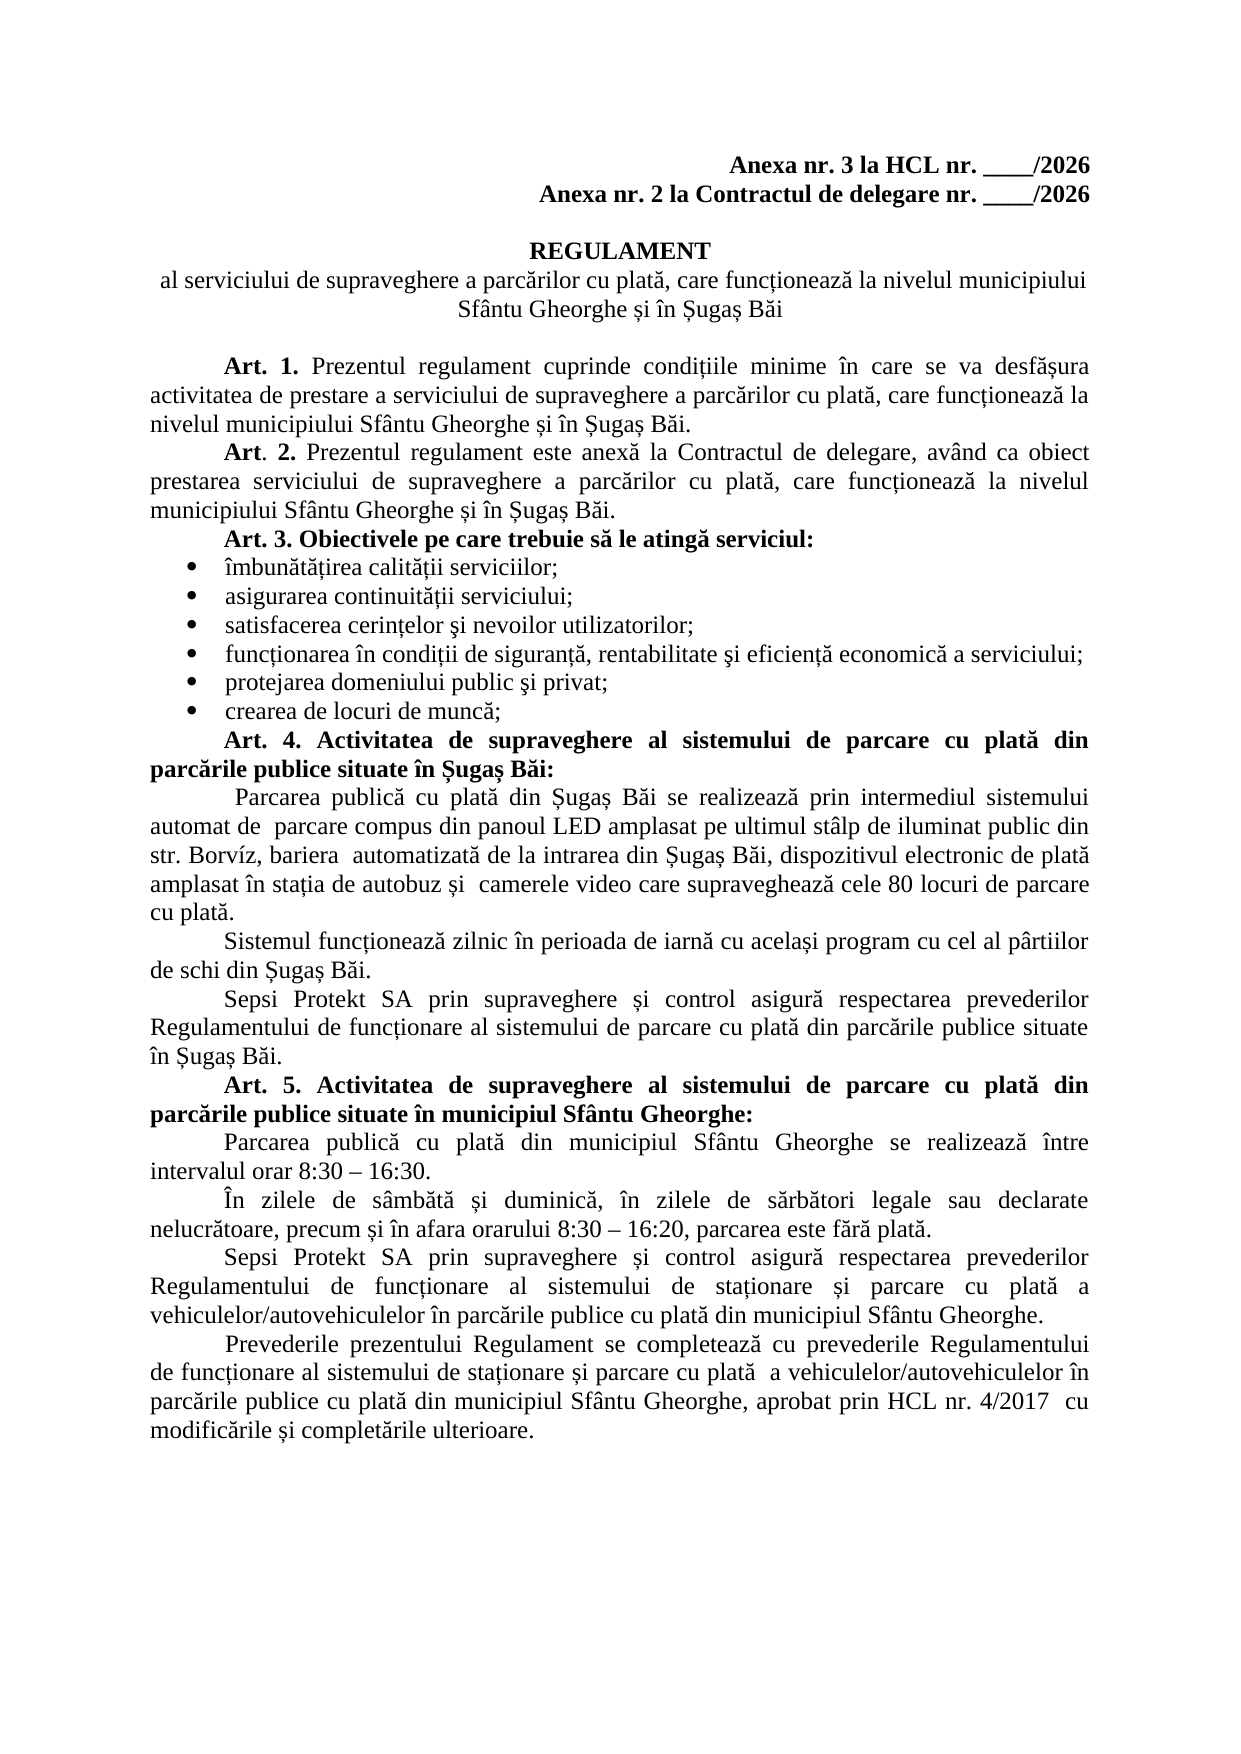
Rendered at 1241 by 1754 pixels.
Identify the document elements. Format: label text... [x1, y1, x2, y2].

list funcționarea în condiții de siguranță, rentabilitate şi eficiență economică a serviciului; [187, 639, 1090, 667]
text În zilele de sâmbătă și duminică, în zilele de sărbători legale sau declarate nelucrătoare, precum și în afara orarului 8:30 – 16:20, parcarea este fără plată. [150, 1185, 1090, 1242]
list asigurarea continuității serviciului; [187, 581, 1090, 610]
text Art. 2. Prezentul regulament este anexă la Contractul de delegare, având ca obiect prestarea serviciului de supraveghere a parcărilor cu plată, care funcționează la nivelul municipiului Sfântu Gheorghe și în Șugaș Băi. [150, 437, 1090, 524]
list crearea de locuri de muncă; [187, 696, 1090, 725]
list îmbunătățirea calității serviciilor; [187, 552, 1090, 581]
text Sepsi Protekt SA prin supraveghere și control asigură respectarea prevederilor Regulamentului de funcționare al sistemului de staționare și parcare cu plată a vehiculelor/autovehiculelor în parcările publice cu plată din municipiul Sfântu Gheorghe. [150, 1242, 1090, 1329]
text Art. 5. Activitatea de supraveghere al sistemului de parcare cu plată din parcările publice situate în municipiul Sfântu Gheorghe: [150, 1070, 1090, 1127]
text REGULAMENT [150, 236, 1090, 265]
text Parcarea publică cu plată din Șugaș Băi se realizează prin intermediul sistemului automat de parcare compus din panoul LED amplasat pe ultimul stâlp de iluminat public din str. Borvíz, bariera automatizată de la intrarea din Șugaș Băi, dispozitivul electronic de plată amplasat în stația de autobuz și camerele video care supraveghează cele 80 locuri de parcare cu plată. [150, 782, 1090, 926]
text Art. 1. Prezentul regulament cuprinde condițiile minime în care se va desfășura activitatea de prestare a serviciului de supraveghere a parcărilor cu plată, care funcționează la nivelul municipiului Sfântu Gheorghe și în Șugaș Băi. [150, 351, 1090, 437]
text Sistemul funcționează zilnic în perioada de iarnă cu același program cu cel al pârtiilor de schi din Șugaș Băi. [150, 926, 1090, 984]
text Anexa nr. 3 la HCL nr. ____/2026 [150, 150, 1090, 179]
text Anexa nr. 2 la Contractul de delegare nr. ____/2026 [150, 179, 1090, 207]
text Sepsi Protekt SA prin supraveghere și control asigură respectarea prevederilor Regulamentului de funcționare al sistemului de parcare cu plată din parcările publice situate în Șugaș Băi. [150, 984, 1090, 1070]
text Parcarea publică cu plată din municipiul Sfântu Gheorghe se realizează între intervalul orar 8:30 – 16:30. [150, 1127, 1090, 1185]
text al serviciului de supraveghere a parcărilor cu plată, care funcționează la nivelul municipiului Sfântu Gheorghe și în Șugaș Băi [150, 265, 1090, 322]
text Art. 3. Obiectivele pe care trebuie să le atingă serviciul: [150, 524, 1090, 552]
text Art. 4. Activitatea de supraveghere al sistemului de parcare cu plată din parcările publice situate în Șugaș Băi: [150, 725, 1090, 782]
list protejarea domeniului public şi privat; [187, 667, 1090, 696]
text Prevederile prezentului Regulament se completează cu prevederile Regulamentului de funcționare al sistemului de staționare și parcare cu plată a vehiculelor/autovehiculelor în parcările publice cu plată din municipiul Sfântu Gheorghe, aprobat prin HCL nr. 4/2017 cu modificările și completările ulterioare. [150, 1329, 1090, 1444]
list satisfacerea cerințelor şi nevoilor utilizatorilor; [187, 610, 1090, 639]
